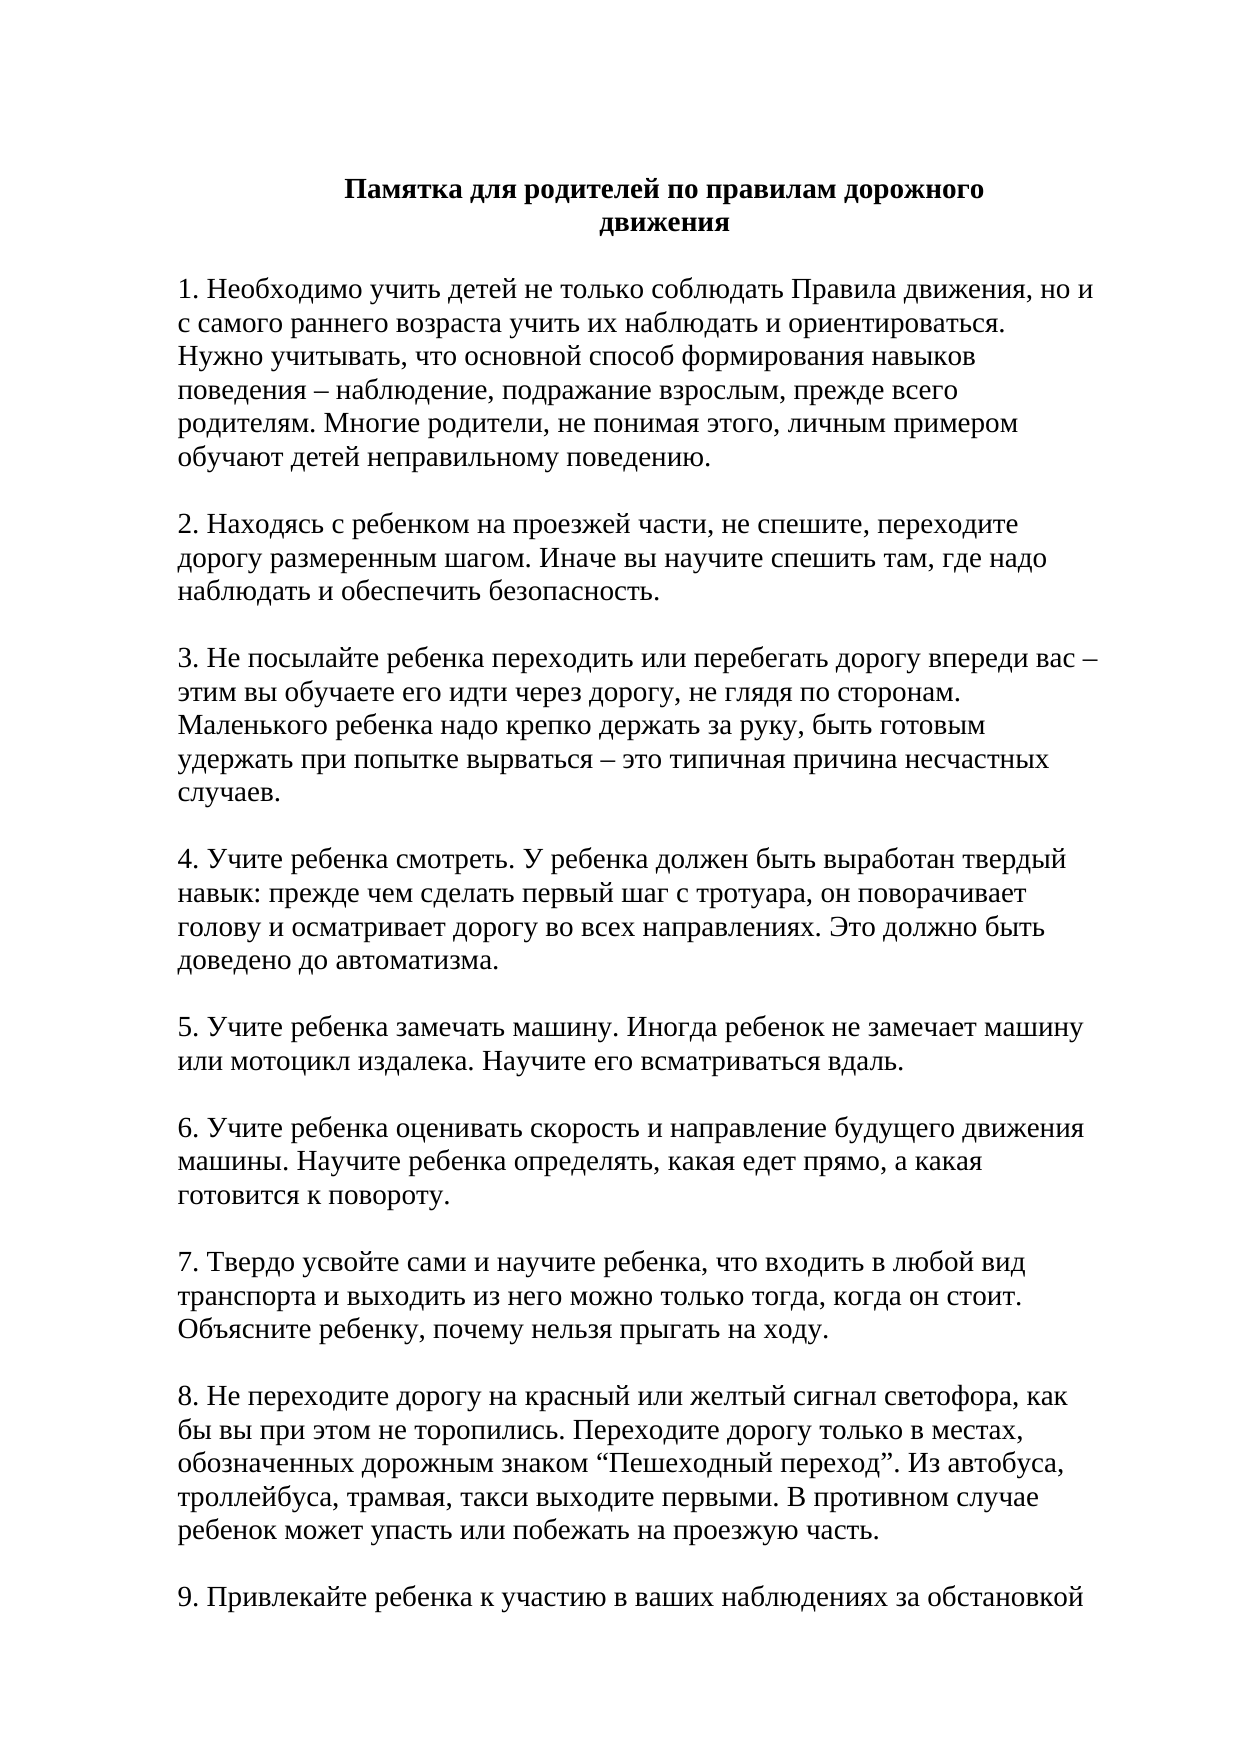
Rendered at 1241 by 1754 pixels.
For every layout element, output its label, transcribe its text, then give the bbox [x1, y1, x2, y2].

text дорогу размеренным шагом. Иначе вы научите спешить там, где надо [177, 540, 1152, 573]
text машины. Научите ребенка определять, какая едет прямо, а какая [177, 1143, 1152, 1177]
text троллейбуса, трамвая, такси выходите первыми. В противном случае [177, 1479, 1152, 1512]
text навык: прежде чем сделать первый шаг с тротуара, он поворачивает [177, 875, 1152, 909]
text бы вы при этом не торопились. Переходите дорогу только в местах, [177, 1412, 1152, 1445]
text готовится к повороту. [177, 1177, 1152, 1211]
text с самого раннего возраста учить их наблюдать и ориентироваться. [177, 305, 1152, 338]
text родителям. Многие родители, не понимая этого, личным примером [177, 406, 1152, 439]
text этим вы обучаете его идти через дорогу, не глядя по сторонам. [177, 674, 1152, 707]
text Памятка для родителей по правилам дорожного [177, 171, 1152, 204]
text 9. Привлекайте ребенка к участию в ваших наблюдениях за обстановкой [177, 1579, 1152, 1613]
text Маленького ребенка надо крепко держать за руку, быть готовым [177, 707, 1152, 741]
text обучают детей неправильному поведению. [177, 439, 1152, 473]
text ребенок может упасть или побежать на проезжую часть. [177, 1512, 1152, 1546]
text Нужно учитывать, что основной способ формирования навыков [177, 338, 1152, 372]
text 8. Не переходите дорогу на красный или желтый сигнал светофора, как [177, 1378, 1152, 1412]
text 7. Твердо усвойте сами и научите ребенка, что входить в любой вид [177, 1244, 1152, 1278]
text 4. Учите ребенка смотреть. У ребенка должен быть выработан твердый [177, 842, 1152, 875]
text доведено до автоматизма. [177, 942, 1152, 976]
text обозначенных дорожным знаком “Пешеходный переход”. Из автобуса, [177, 1445, 1152, 1479]
text 1. Необходимо учить детей не только соблюдать Правила движения, но и [177, 271, 1152, 305]
text 6. Учите ребенка оценивать скорость и направление будущего движения [177, 1110, 1152, 1143]
text 5. Учите ребенка замечать машину. Иногда ребенок не замечает машину [177, 1009, 1152, 1043]
text голову и осматривает дорогу во всех направлениях. Это должно быть [177, 909, 1152, 942]
text 3. Не посылайте ребенка переходить или перебегать дорогу впереди вас – [177, 640, 1152, 674]
text 2. Находясь с ребенком на проезжей части, не спешите, переходите [177, 506, 1152, 540]
text или мотоцикл издалека. Научите его всматриваться вдаль. [177, 1043, 1152, 1076]
text удержать при попытке вырваться – это типичная причина несчастных [177, 741, 1152, 774]
text движения [177, 204, 1152, 238]
text случаев. [177, 774, 1152, 808]
text поведения – наблюдение, подражание взрослым, прежде всего [177, 372, 1152, 406]
text транспорта и выходить из него можно только тогда, когда он стоит. [177, 1278, 1152, 1311]
text Объясните ребенку, почему нельзя прыгать на ходу. [177, 1311, 1152, 1345]
text наблюдать и обеспечить безопасность. [177, 573, 1152, 607]
